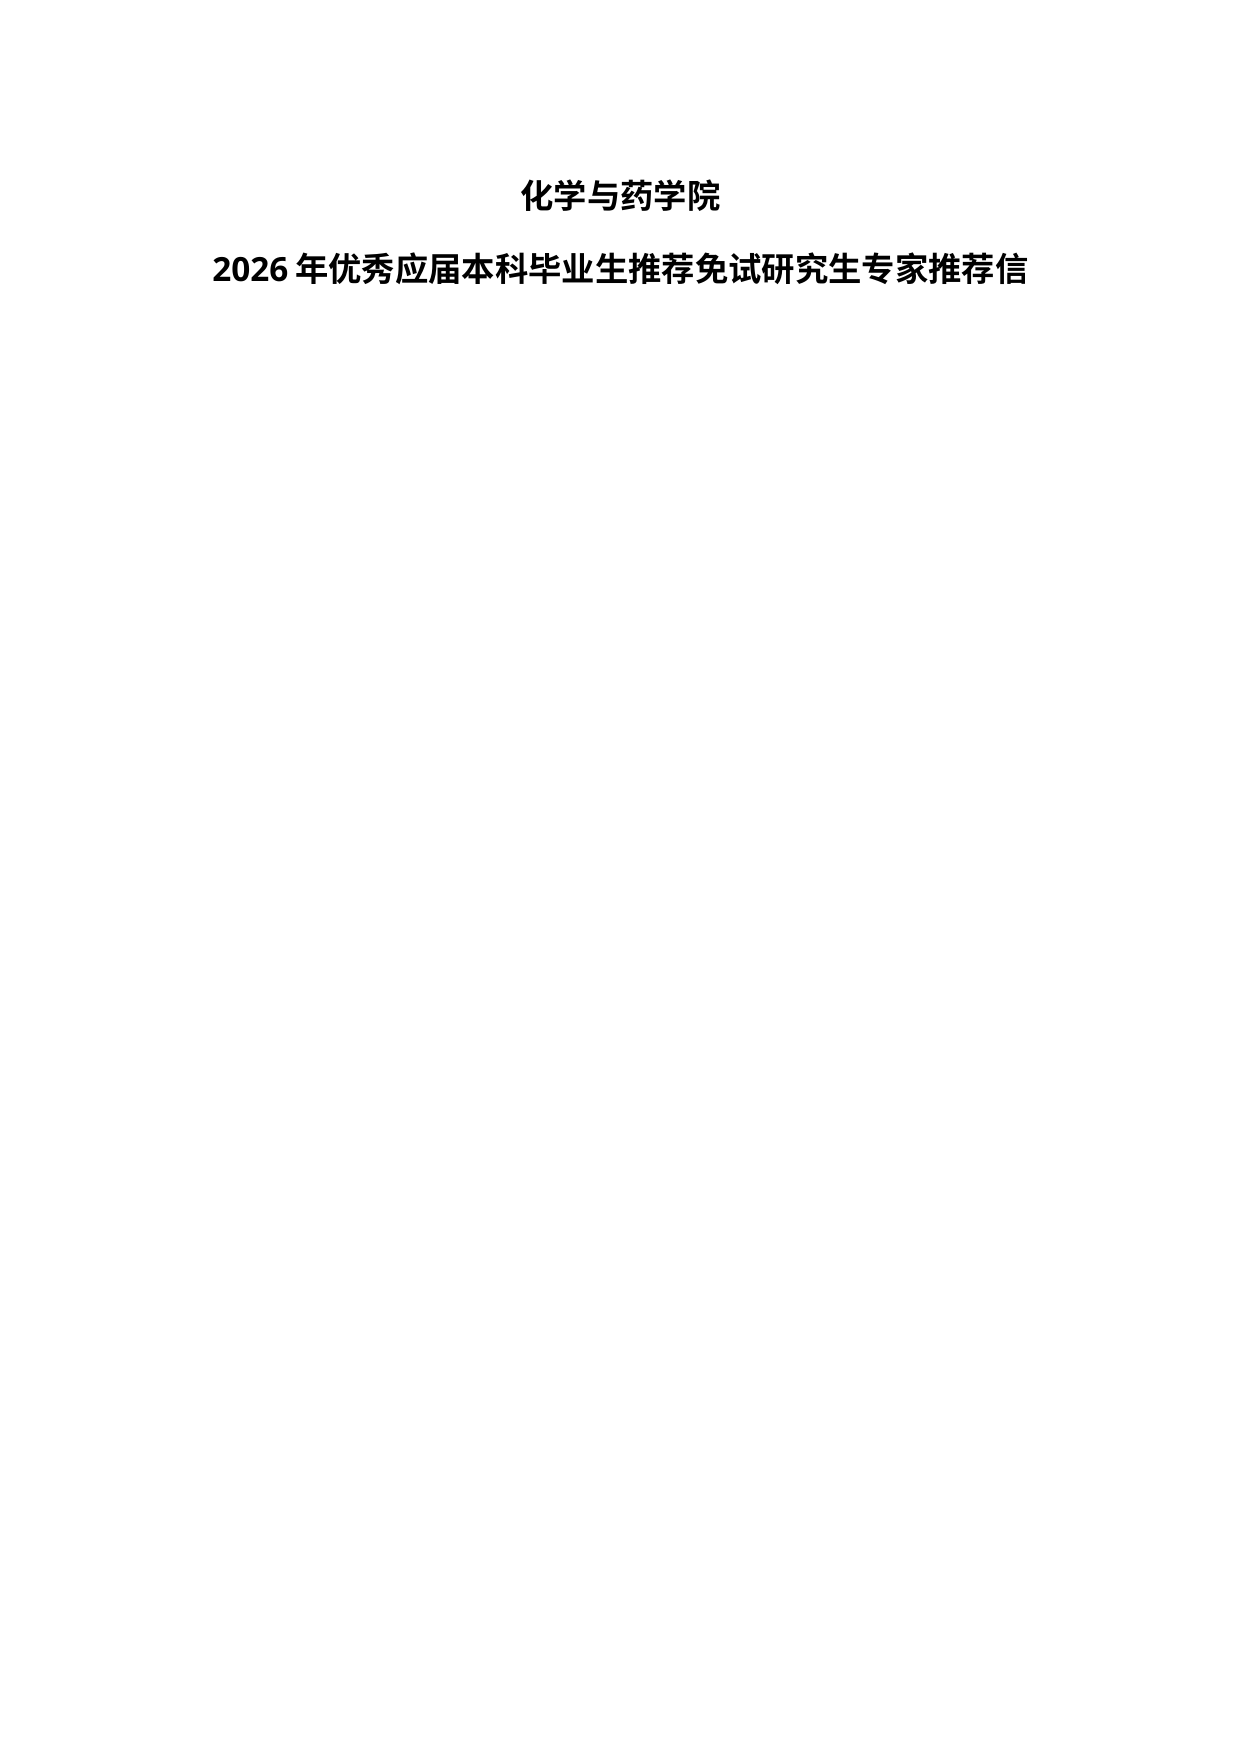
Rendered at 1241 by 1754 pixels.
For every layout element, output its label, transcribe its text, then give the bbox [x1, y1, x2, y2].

text 化学与药学院 [187, 162, 1053, 227]
text 2026年优秀应届本科毕业生推荐免试研究生专家推荐信 [187, 234, 1053, 299]
